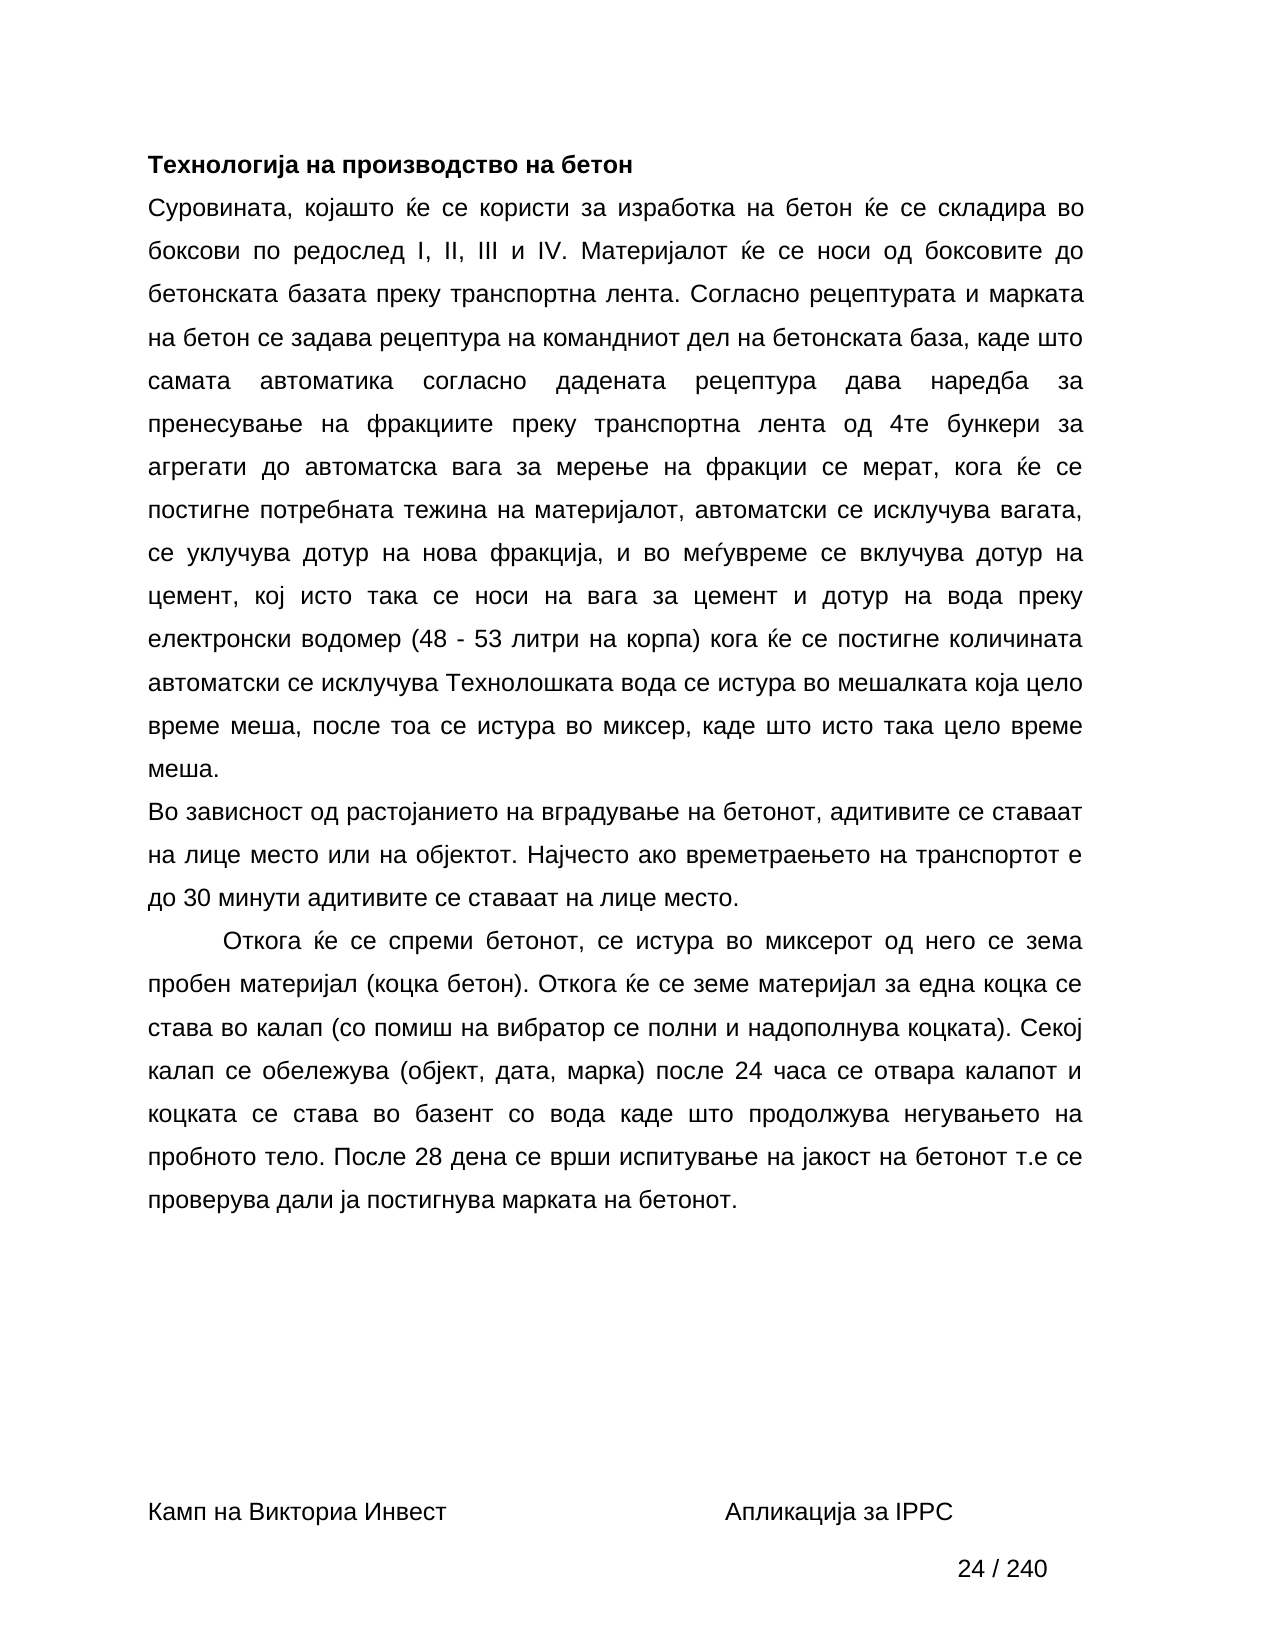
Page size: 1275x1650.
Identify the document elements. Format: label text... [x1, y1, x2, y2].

text Во зависност од растојанието на вградување на бетонот, адитивите се ставаат на лице место или на објектот. Најчесто ако времетраењето на транспортот е до 30 минути адитивите се ставаат на лице место. [148, 797, 1084, 912]
text Технологија на производство на бетон [148, 150, 1106, 179]
text Суровината, којашто ќе се користи за изработка на бетон ќе се складира во боксови по редослед I, II, III и IV. Материјалот ќе се носи од боксовите до бетонската базата преку транспортна лента. Согласно рецептурата и марката на бетон се задава рецептура на командниот дел на бетонската база, каде што самата автоматика согласно дадената рецептура дава наредба за пренесување на фракциите преку транспортна лента од 4те бункери за агрегати до автоматска вага за мерење на фракции се мерат, кога ќе се постигне потребната тежина на материјалот, автоматски се исклучува вагата, се уклучува дотур на нова фракција, и во меѓувреме се вклучува дотур на цемент, кој исто така се носи на вага за цемент и дотур на вода преку електронски водомер (48 - 53 литри на корпа) кога ќе се постигне количината автоматски се исклучува Технолошката вода се истура во мешалката која цело време меша, после тоа се истура во миксер, каде што исто така цело време меша. [148, 193, 1084, 782]
text Откога ќе се спреми бетонот, се истура во миксерот од него се зема пробен материјал (коцка бетон). Откога ќе се земе материјал за една коцка се става во калап (со помиш на вибратор се полни и надополнува коцката). Секој калап се обележува (објект, дата, марка) после 24 часа се отвара калапот и коцката се става во базент со вода каде што продолжува негувањето на пробното тело. После 28 дена се врши испитување на јакост на бетонот т.е се проверува дали ја постигнува марката на бетонот. [148, 926, 1084, 1214]
